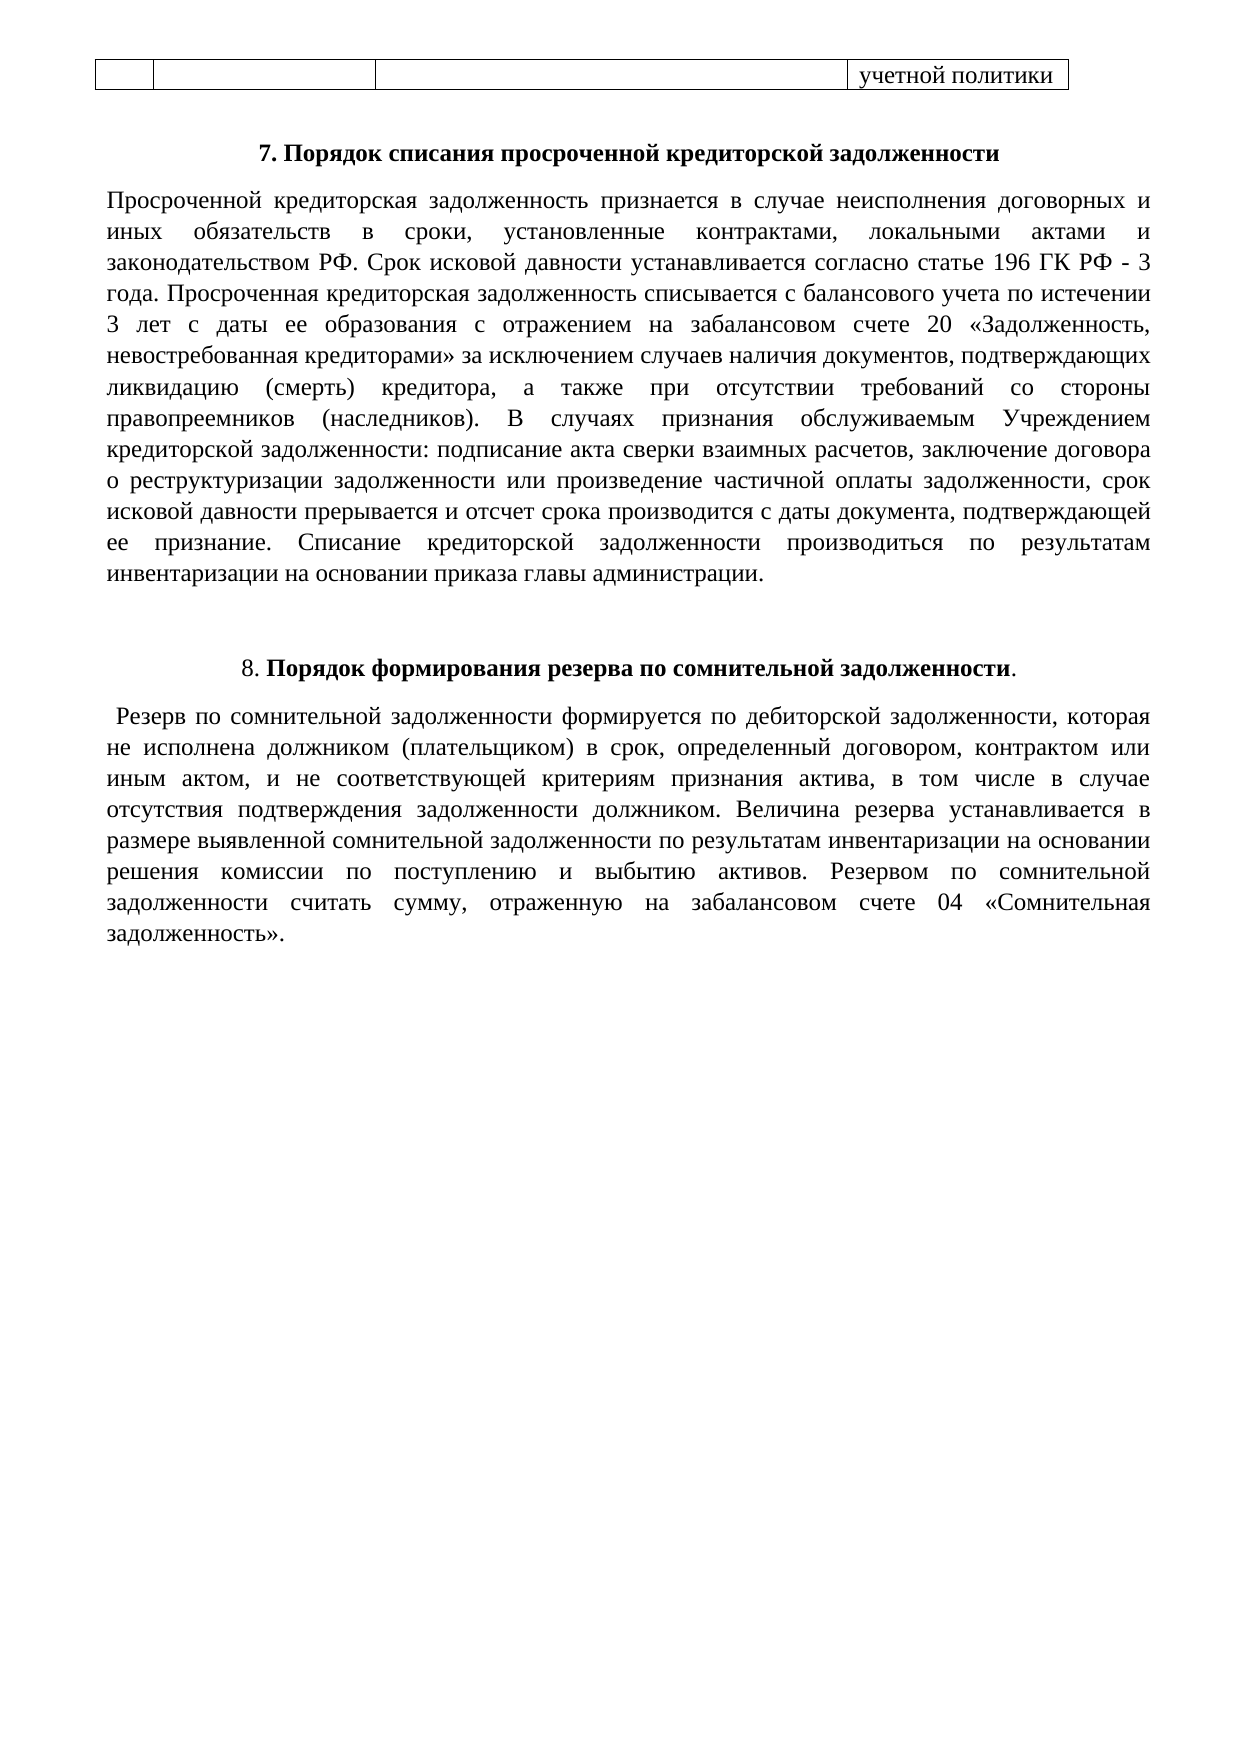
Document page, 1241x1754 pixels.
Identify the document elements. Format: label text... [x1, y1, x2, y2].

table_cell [154, 60, 375, 89]
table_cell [848, 60, 1068, 89]
text Просроченной кредиторская задолженность признается в случае неисполнения договорных и иных обязательств в сроки, установленные контрактами, локальными актами и законодательством РФ. Срок исковой давности устанавливается согласно статье 196 ГК РФ - 3 года. Просроченная кредиторская задолженность списывается с балансового учета по истечении 3 лет с даты ее образования с отражением на забалансовом счете 20 «Задолженность, невостребованная кредиторами» за исключением случаев наличия документов, подтверждающих ликвидацию (смерть) кредитора, а также при отсутствии требований со стороны правопреемников (наследников). В случаях признания обслуживаемым Учреждением кредиторской задолженности: подписание акта сверки взаимных расчетов, заключение договора о реструктуризации задолженности или произведение частичной оплаты задолженности, срок исковой давности прерывается и отсчет срока производится с даты документа, подтверждающей ее признание. Списание кредиторской задолженности производиться по результатам инвентаризации на основании приказа главы администрации. [106, 185, 1152, 587]
table_cell 9 [96, 60, 153, 89]
text 8. Порядок формирования резерва по сомнительной задолженности. [106, 653, 1152, 682]
text 7. Порядок списания просроченной кредиторской задолженности [106, 138, 1152, 166]
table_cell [376, 60, 847, 89]
text Резерв по сомнительной задолженности формируется по дебиторской задолженности, которая не исполнена должником (плательщиком) в срок, определенный договором, контрактом или иным актом, и не соответствующей критериям признания актива, в том числе в случае отсутствия подтверждения задолженности должником. Величина резерва устанавливается в размере выявленной сомнительной задолженности по результатам инвентаризации на основании решения комиссии по поступлению и выбытию активов. Резервом по сомнительной задолженности считать сумму, отраженную на забалансовом счете 04 «Сомнительная задолженность». [106, 701, 1152, 947]
